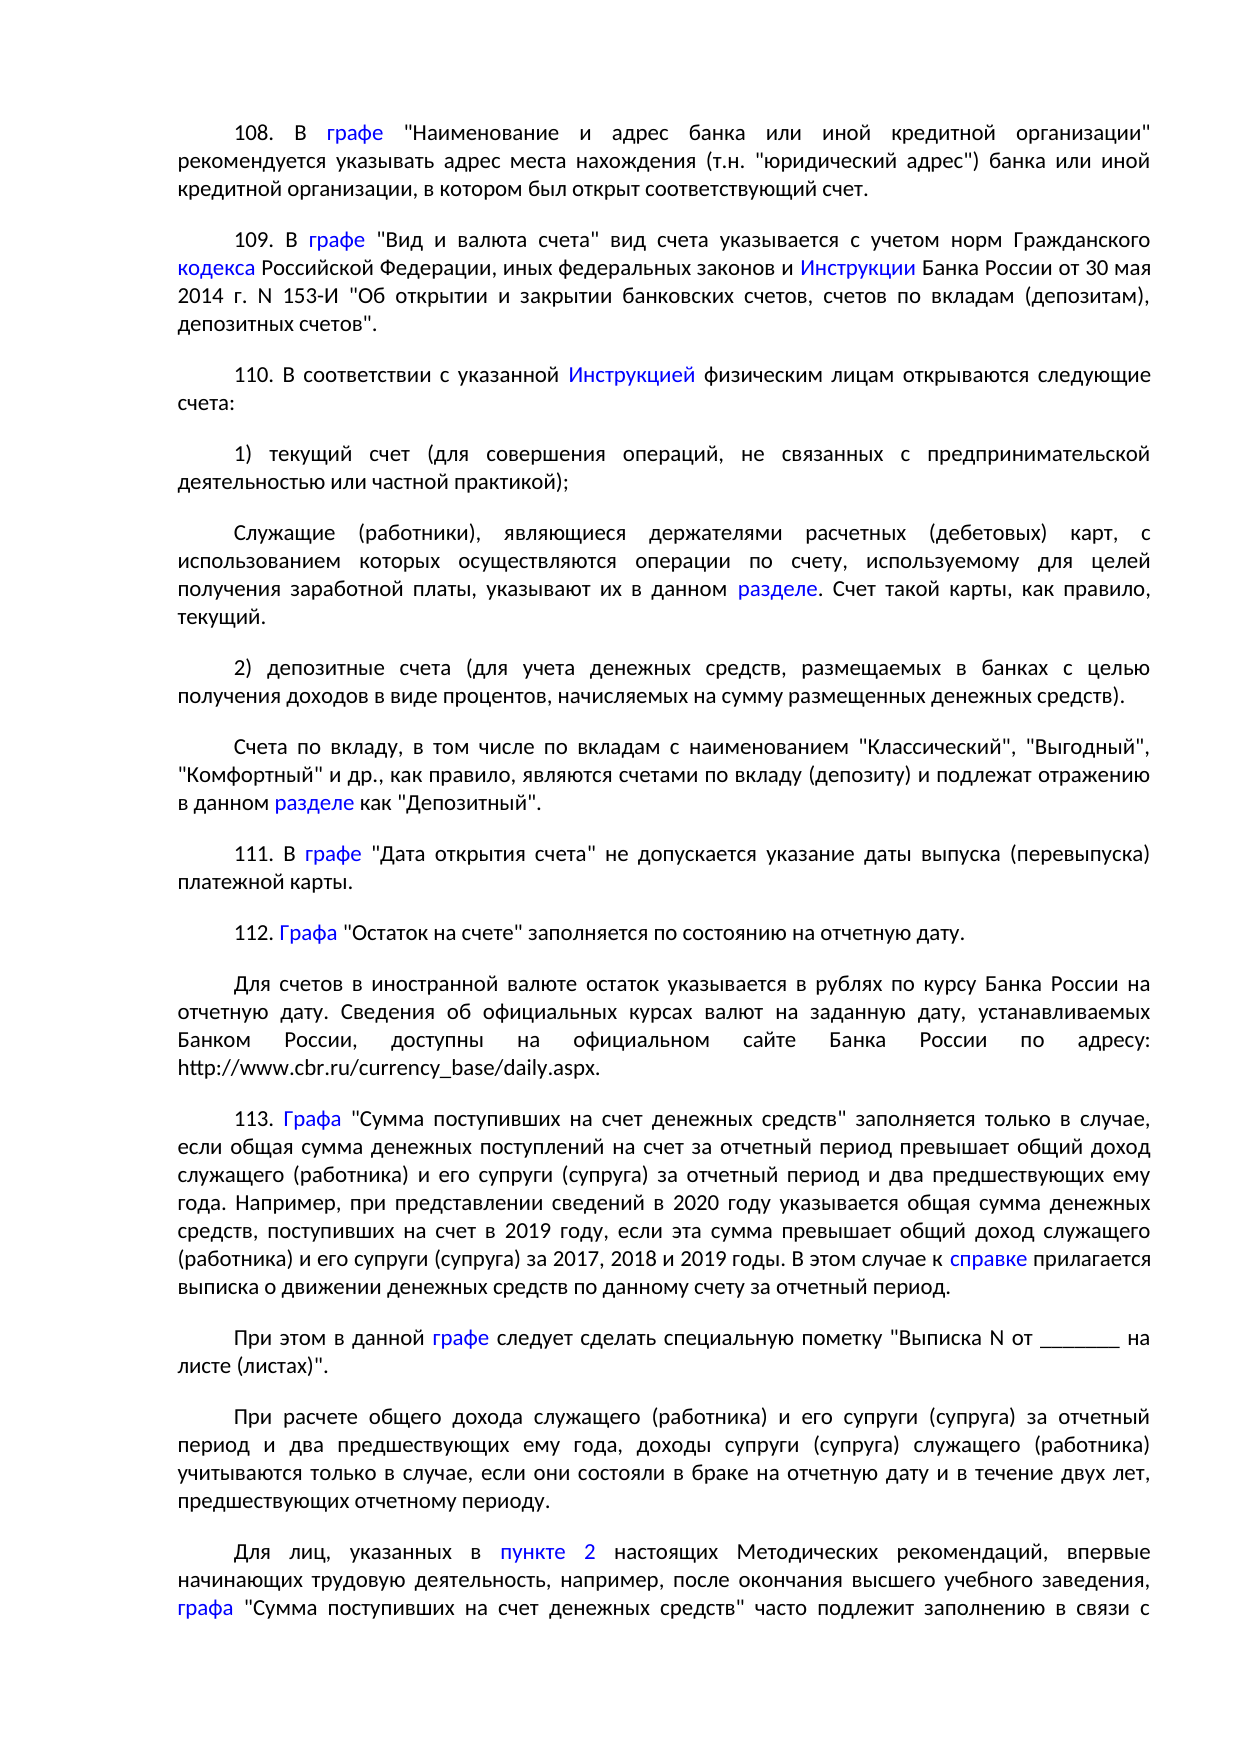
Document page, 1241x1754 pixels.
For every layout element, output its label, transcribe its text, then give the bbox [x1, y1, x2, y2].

text 2) депозитные счета (для учета денежных средств, размещаемых в банках с целью получения доходов в виде процентов, начисляемых на сумму размещенных денежных средств). [177, 653, 1152, 709]
text 111. В графе "Дата открытия счета" не допускается указание даты выпуска (перевыпуска) платежной карты. [177, 839, 1152, 895]
text Счета по вкладу, в том числе по вкладам с наименованием "Классический", "Выгодный", "Комфортный" и др., как правило, являются счетами по вкладу (депозиту) и подлежат отражению в данном разделе как "Депозитный". [177, 732, 1152, 816]
text 112. Графа "Остаток на счете" заполняется по состоянию на отчетную дату. [177, 918, 1152, 946]
text 113. Графа "Сумма поступивших на счет денежных средств" заполняется только в случае, если общая сумма денежных поступлений на счет за отчетный период превышает общий доход служащего (работника) и его супруги (супруга) за отчетный период и два предшествующих ему года. Например, при представлении сведений в 2020 году указывается общая сумма денежных средств, поступивших на счет в 2019 году, если эта сумма превышает общий доход служащего (работника) и его супруги (супруга) за 2017, 2018 и 2019 годы. В этом случае к справке прилагается выписка о движении денежных средств по данному счету за отчетный период. [177, 1104, 1152, 1300]
text Для счетов в иностранной валюте остаток указывается в рублях по курсу Банка России на отчетную дату. Сведения об официальных курсах валют на заданную дату, устанавливаемых Банком России, доступны на официальном сайте Банка России по адресу: http://www.cbr.ru/currency_base/daily.aspx. [177, 969, 1152, 1081]
text 110. В соответствии с указанной Инструкцией физическим лицам открываются следующие счета: [177, 360, 1152, 416]
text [177, 1537, 1152, 1621]
text Служащие (работники), являющиеся держателями расчетных (дебетовых) карт, с использованием которых осуществляются операции по счету, используемому для целей получения заработной платы, указывают их в данном разделе. Счет такой карты, как правило, текущий. [177, 518, 1152, 630]
text 1) текущий счет (для совершения операций, не связанных с предпринимательской деятельностью или частной практикой); [177, 439, 1152, 495]
text При расчете общего дохода служащего (работника) и его супруги (супруга) за отчетный период и два предшествующих ему года, доходы супруги (супруга) служащего (работника) учитываются только в случае, если они состояли в браке на отчетную дату и в течение двух лет, предшествующих отчетному периоду. [177, 1402, 1152, 1514]
text При этом в данной графе следует сделать специальную пометку "Выписка N от _______ на листе (листах)". [177, 1323, 1152, 1379]
text 109. В графе "Вид и валюта счета" вид счета указывается с учетом норм Гражданского кодекса Российской Федерации, иных федеральных законов и Инструкции Банка России от 30 мая 2014 г. N 153-И "Об открытии и закрытии банковских счетов, счетов по вкладам (депозитам), депозитных счетов". [177, 225, 1152, 337]
text 108. В графе "Наименование и адрес банка или иной кредитной организации" рекомендуется указывать адрес места нахождения (т.н. "юридический адрес") банка или иной кредитной организации, в котором был открыт соответствующий счет. [177, 118, 1152, 202]
